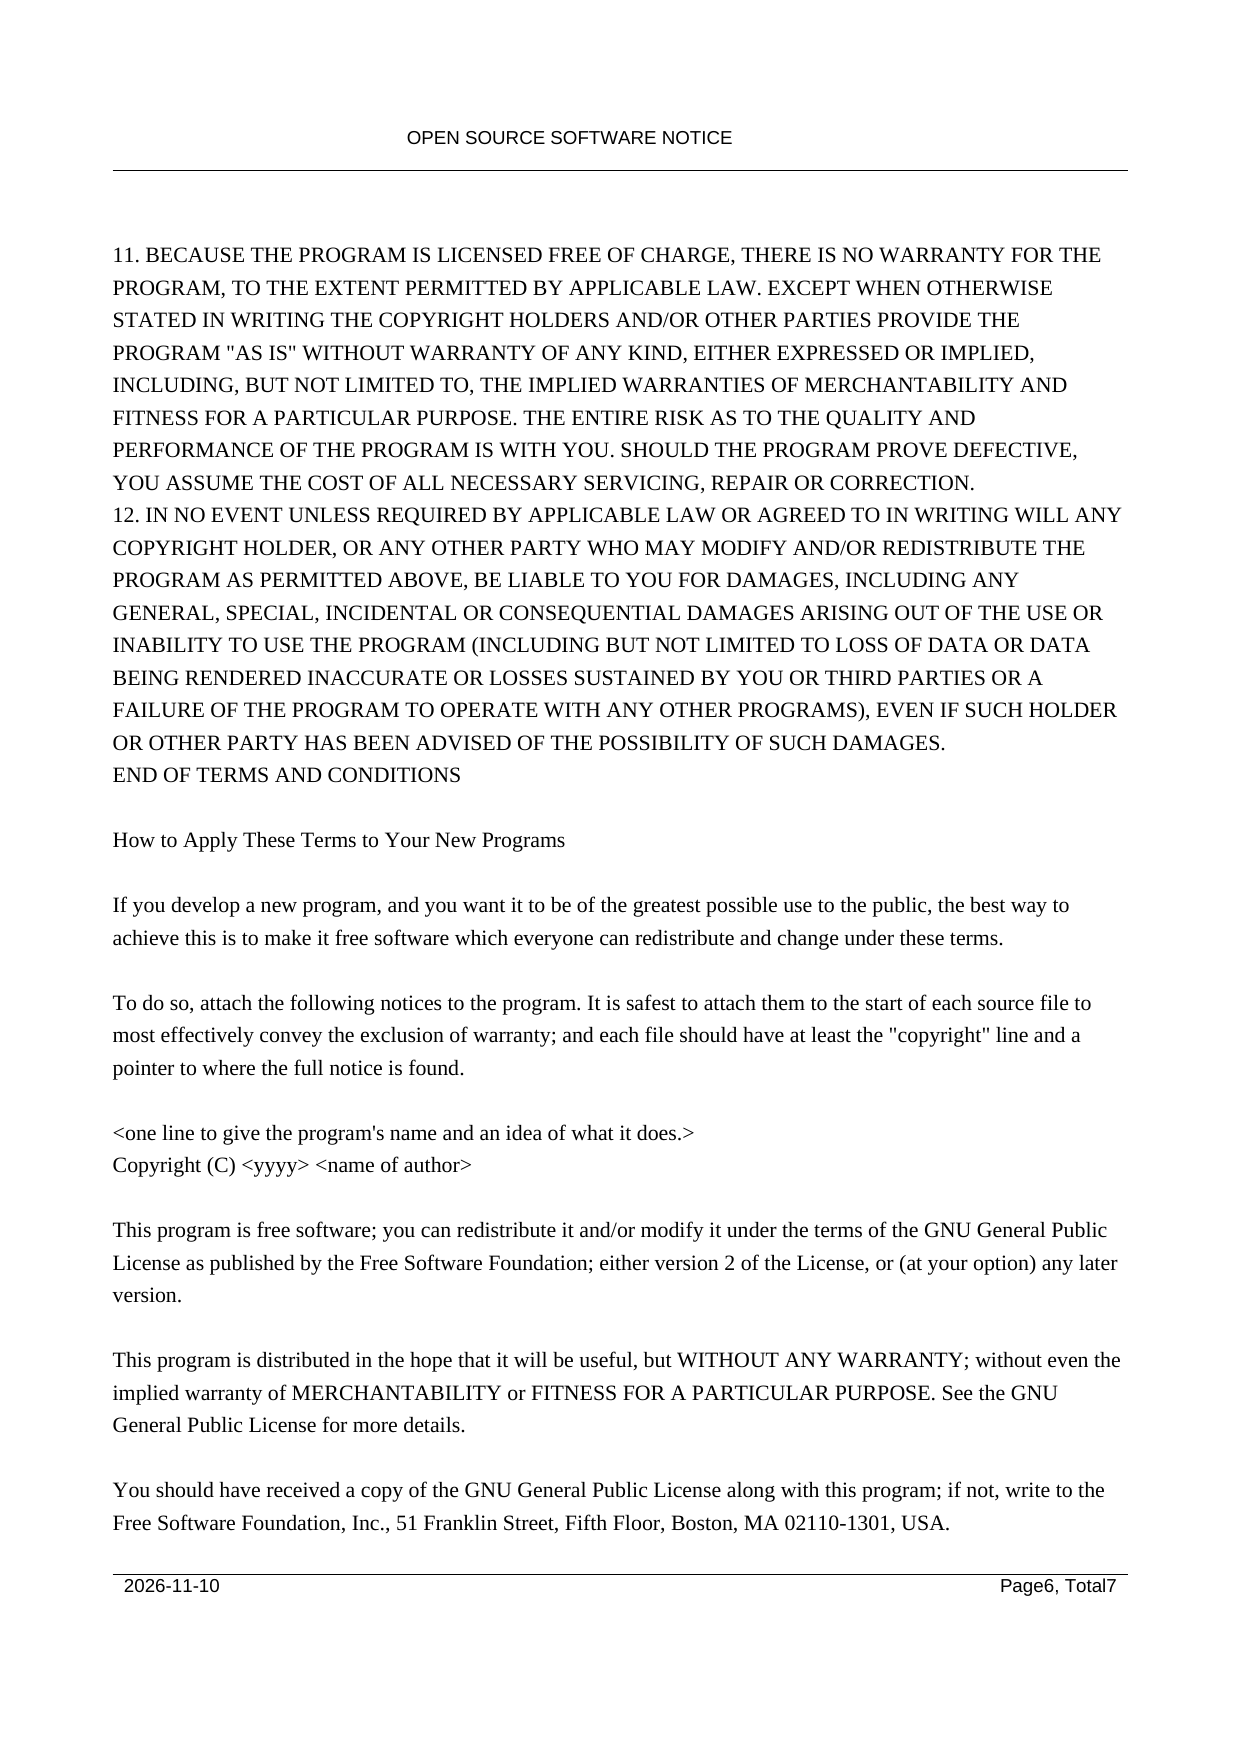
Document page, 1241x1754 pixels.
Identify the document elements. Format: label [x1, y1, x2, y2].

text [112, 206, 1128, 1539]
